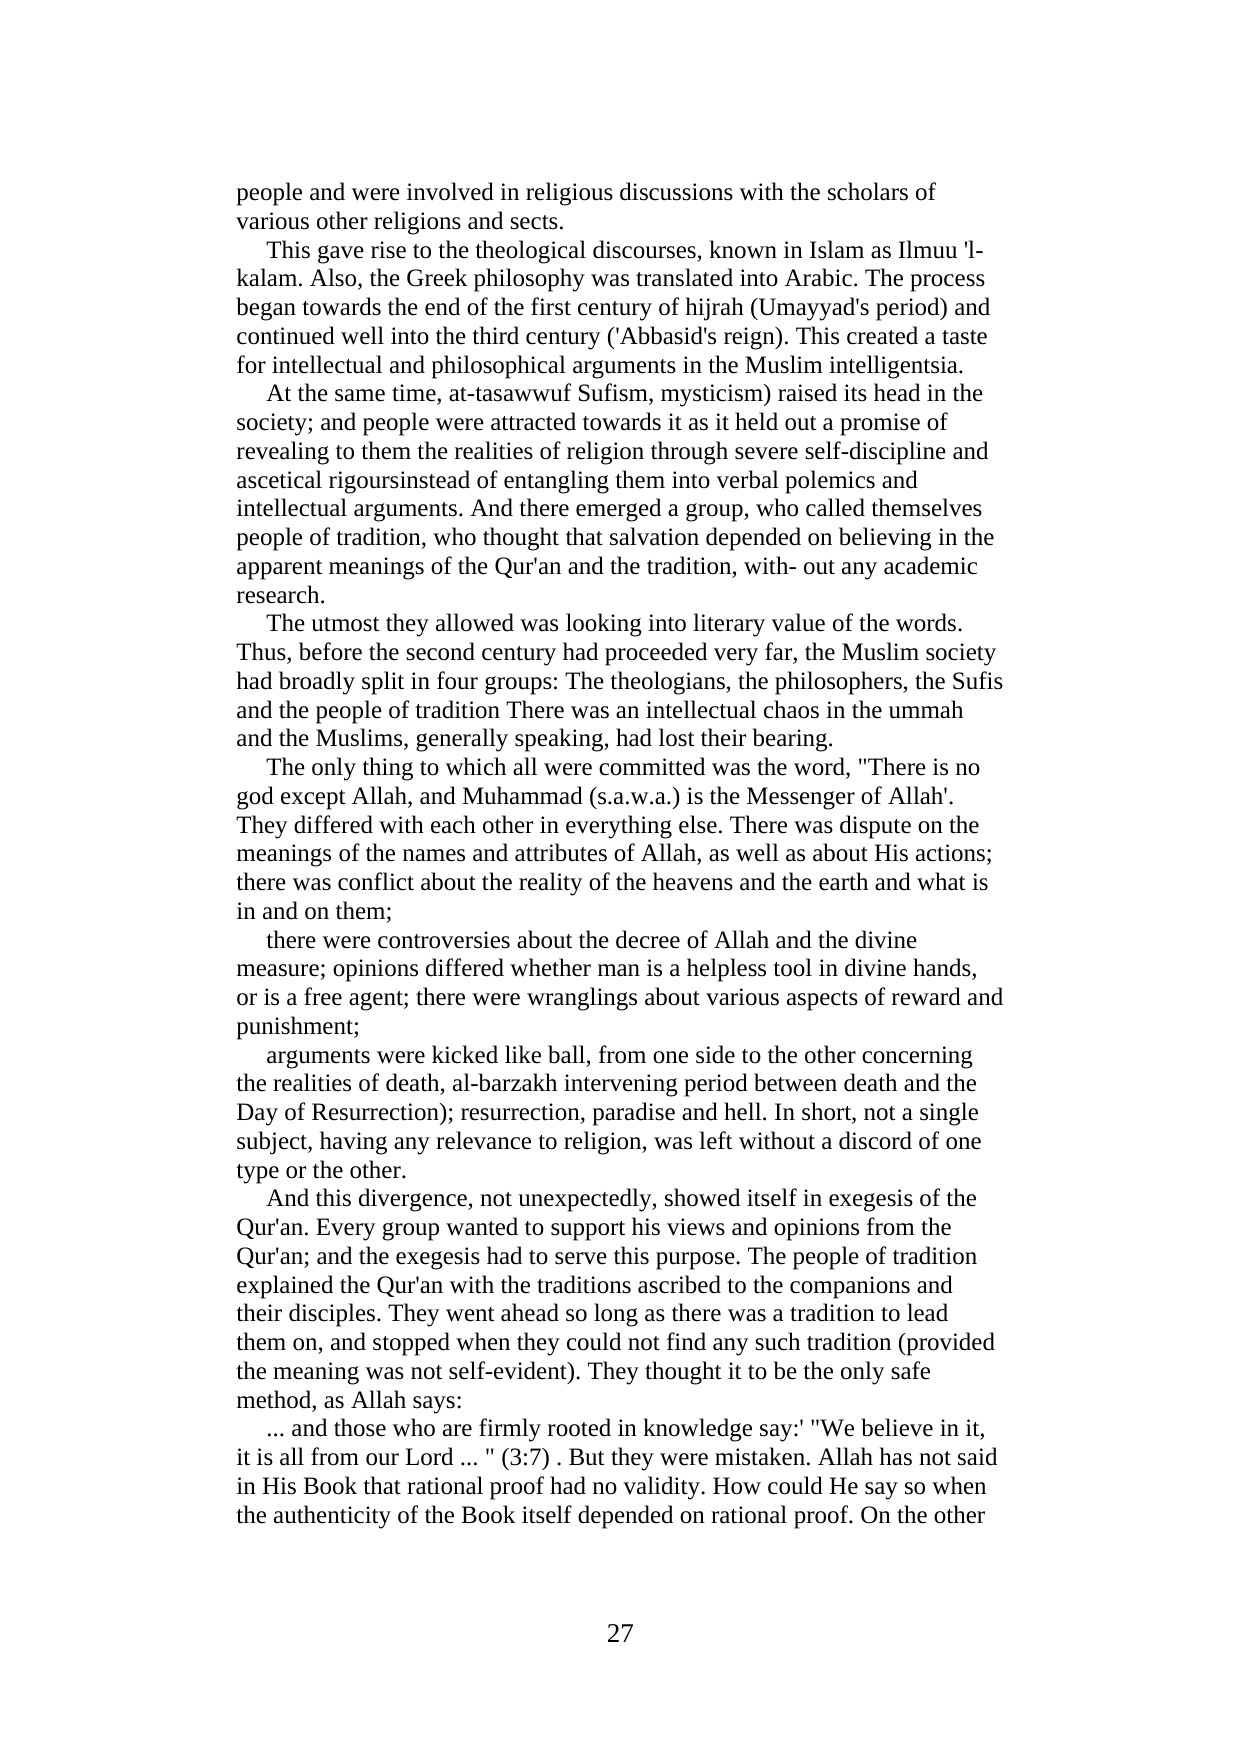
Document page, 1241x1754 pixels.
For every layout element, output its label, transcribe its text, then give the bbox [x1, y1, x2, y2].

text there were controversies about the decree of Allah and the divine measure; opinions differed whether man is a helpless tool in divine hands, or is a free agent; there were wranglings about various aspects of reward and punishment; [236, 925, 1004, 1040]
text arguments were kicked like ball, from one side to the other concerning the realities of death, al-barzakh intervening period between death and the Day of Resurrection); resurrection, paradise and hell. In short, not a single subject, having any relevance to religion, was left without a discord of one type or the other. [236, 1040, 1004, 1183]
text The utmost they allowed was looking into literary value of the words. Thus, before the second century had proceeded very far, the Muslim society had broadly split in four groups: The theologians, the philosophers, the Sufis and the people of tradition There was an intellectual chaos in the ummah and the Muslims, generally speaking, had lost their bearing. [236, 608, 1004, 752]
text This gave rise to the theological discourses, known in Islam as Ilmuu 'l-kalam. Also, the Greek philosophy was translated into Arabic. The process began towards the end of the first century of hijrah (Umayyad's period) and continued well into the third century ('Abbasid's reign). This created a taste for intellectual and philosophical arguments in the Muslim intelligentsia. [236, 235, 1004, 378]
text At the same time, at-tasawwuf Sufism, mysticism) raised its head in the society; and people were attracted towards it as it held out a promise of revealing to them the realities of religion through severe self-discipline and ascetical rigoursinstead of entangling them into verbal polemics and intellectual arguments. And there emerged a group, who called themselves people of tradition, who thought that salvation depended on believing in the apparent meanings of the Qur'an and the tradition, with- out any academic research. [236, 378, 1004, 608]
text And this divergence, not unexpectedly, showed itself in exegesis of the Qur'an. Every group wanted to support his views and opinions from the Qur'an; and the exegesis had to serve this purpose. The people of tradition explained the Qur'an with the traditions ascribed to the companions and their disciples. They went ahead so long as there was a tradition to lead them on, and stopped when they could not find any such tradition (provided the meaning was not self-evident). They thought it to be the only safe method, as Allah says: [236, 1183, 1004, 1413]
text The only thing to which all were committed was the word, "There is no god except Allah, and Muhammad (s.a.w.a.) is the Messenger of Allah'. They differed with each other in everything else. There was dispute on the meanings of the names and attributes of Allah, as well as about His actions; there was conflict about the reality of the heavens and the earth and what is in and on them; [236, 752, 1004, 925]
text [236, 177, 1004, 235]
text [236, 1413, 1004, 1528]
